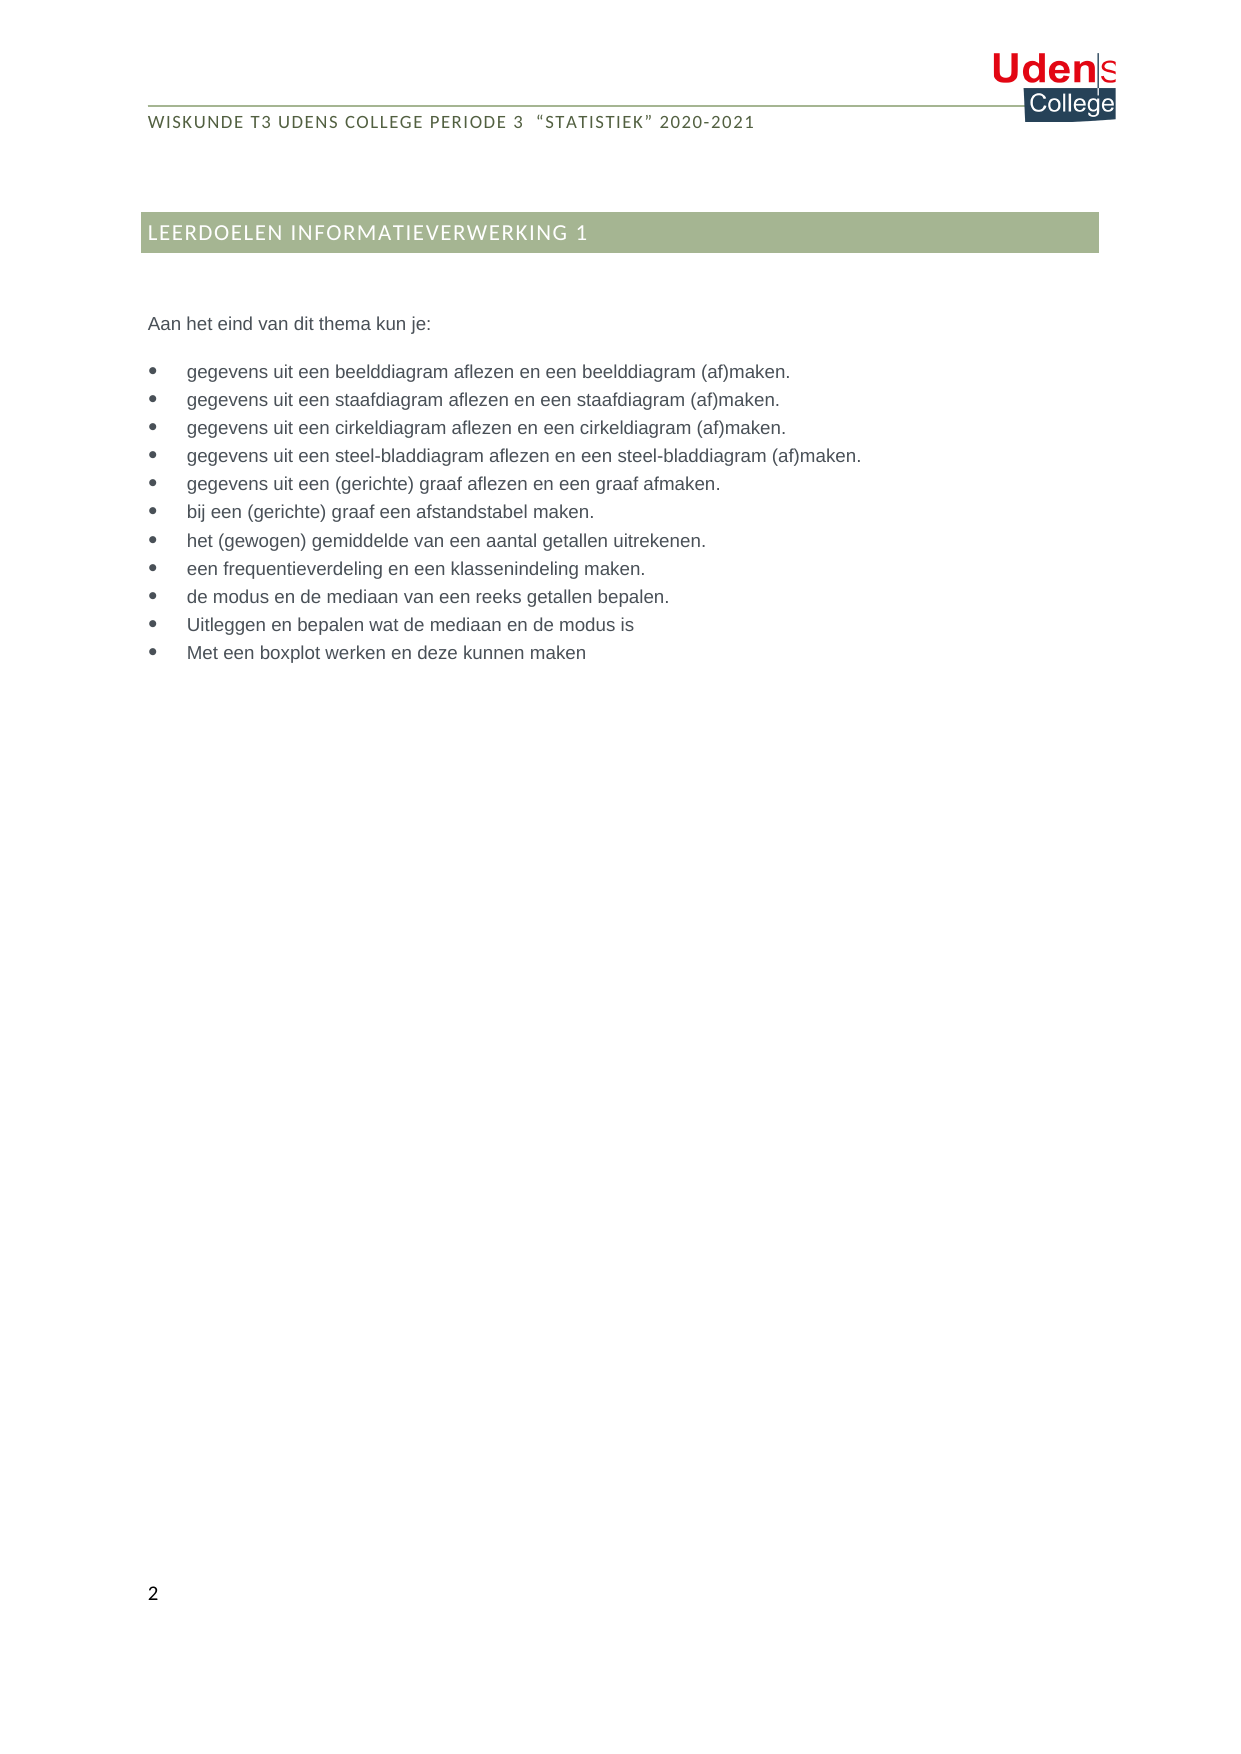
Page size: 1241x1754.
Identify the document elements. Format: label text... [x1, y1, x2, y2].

list gegevens uit een (gerichte) graaf aflezen en een graaf afmaken. [149, 467, 1093, 495]
list Uitleggen en bepalen wat de mediaan en de modus is [149, 608, 1093, 636]
list het (gewogen) gemiddelde van een aantal getallen uitrekenen. [149, 523, 1093, 551]
list de modus en de mediaan van een reeks getallen bepalen. [149, 579, 1093, 608]
text Aan het eind van dit thema kun je: [148, 306, 1093, 334]
list gegevens uit een beelddiagram aflezen en een beelddiagram (af)maken. [149, 354, 1093, 383]
subtitle Leerdoelen Informatieverwerking 1 [148, 219, 1093, 246]
list bij een (gerichte) graaf een afstandstabel maken. [149, 495, 1093, 523]
list gegevens uit een steel-bladdiagram aflezen en een steel-bladdiagram (af)maken. [149, 439, 1093, 467]
list een frequentieverdeling en een klassenindeling maken. [149, 551, 1093, 579]
list gegevens uit een cirkeldiagram aflezen en een cirkeldiagram (af)maken. [149, 411, 1093, 439]
list Met een boxplot werken en deze kunnen maken [149, 636, 1093, 664]
picture [993, 53, 1116, 122]
list gegevens uit een staafdiagram aflezen en een staafdiagram (af)maken. [149, 383, 1093, 411]
